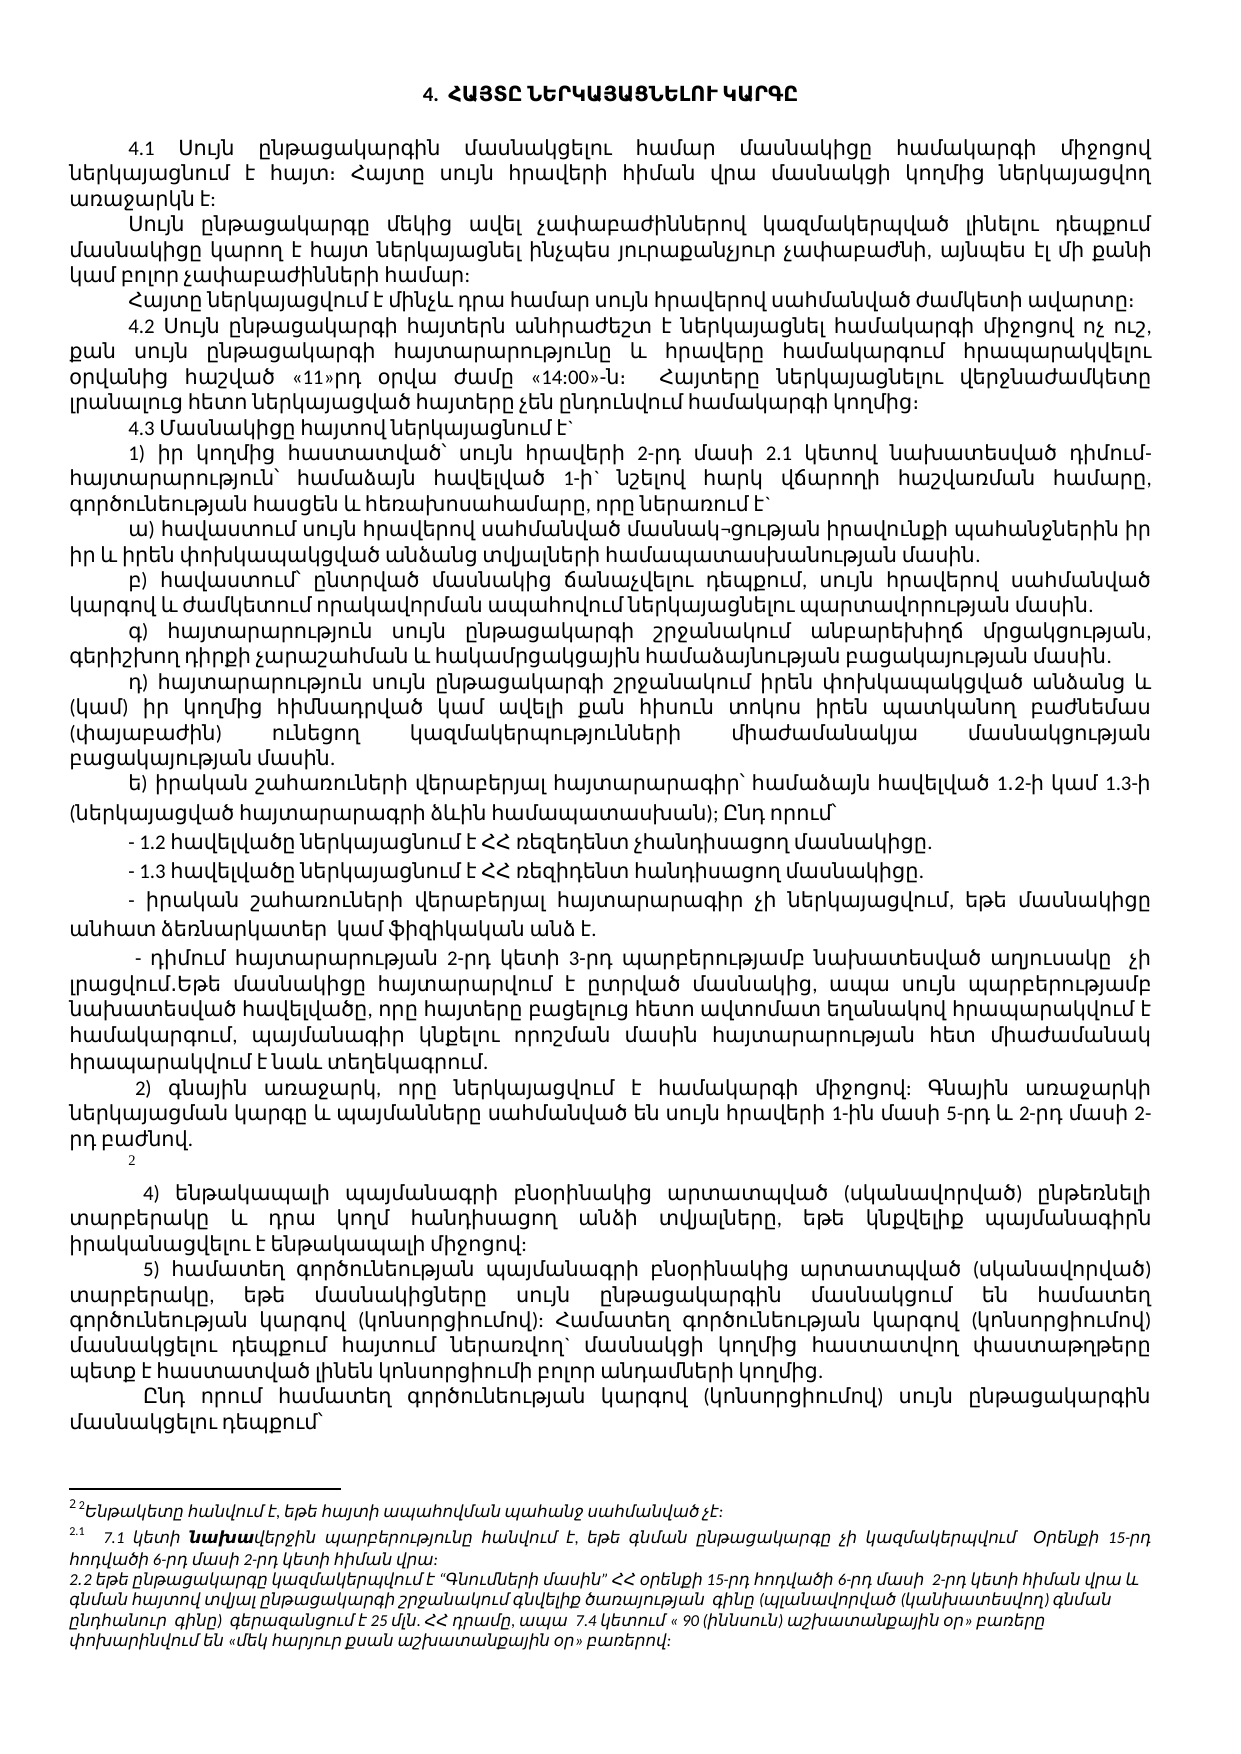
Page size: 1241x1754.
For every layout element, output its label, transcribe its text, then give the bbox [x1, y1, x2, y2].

text ա) հավաստում սույն հրավերով սահմանված մասնակ¬ցության իրավունքի պահանջներին իր իր և իրեն փոխկապակցված անձանց տվյալների համապատասխանության մասին. [69, 516, 1152, 567]
text 4) ենթակապալի պայմանագրի բնօրինակից արտատպված (սկանավորված) ընթեռնելի տարբերակը և դրա կողմ հանդիսացող անձի տվյալները, եթե կնքվելիք պայմանագիրն իրականացվելու է ենթակապալի միջոցով: [69, 1180, 1152, 1256]
text - 1.3 հավելվածը ներկայացնում է ՀՀ ռեզիդենտ հանդիսացող մասնակիցը. [69, 858, 1152, 883]
text 4.3 Մասնակիցը հայտով ներկայացնում է` [69, 415, 1152, 440]
text 5) համատեղ գործունեության պայմանագրի բնօրինակից արտատպված (սկանավորված) տարբերակը, եթե մասնակիցները սույն ընթացակարգին մասնակցում են համատեղ գործունեության կարգով (կոնսորցիումով): Համատեղ գործունեության կարգով (կոնսորցիումով) մասնակցելու դեպքում հայտում ներառվող` մասնակցի կողմից հաստատվող փաստաթղթերը պետք է հաստատված լինեն կոնսորցիումի բոլոր անդամների կողմից. [69, 1256, 1152, 1383]
text - իրական շահառուների վերաբերյալ հայտարարագիր չի ներկայացվում, եթե մասնակիցը անհատ ձեռնարկատեր կամ ֆիզիկական անձ է. [69, 887, 1152, 942]
text 1) իր կողմից հաստատված՝ սույն հրավերի 2-րդ մասի 2.1 կետով նախատեսված դիմում-հայտարարություն՝ համաձայն հավելված 1-ի` նշելով հարկ վճարողի հաշվառման համարը, գործունեության հասցեն և հեռախոսահամարը, որը ներառում է` [69, 440, 1152, 516]
text Ընդ որում համատեղ գործունեության կարգով (կոնսորցիումով) սույն ընթացակարգին մասնակցելու դեպքում՝ [69, 1383, 1152, 1434]
text գ) հայտարարություն սույն ընթացակարգի շրջանակում անբարեխիղճ մրցակցության, գերիշխող դիրքի չարաշահման և հակամրցակցային համաձայնության բացակայության մասին. [69, 618, 1152, 669]
text 4.2 Սույն ընթացակարգի հայտերն անհրաժեշտ է ներկայացնել համակարգի միջոցով ոչ ուշ, քան սույն ընթացակարգի հայտարարությունը և հրավերը համակարգում հրապարակվելու օրվանից հաշված «11»րդ օրվա ժամը «14:00»-ն։ Հայտերը ներկայացնելու վերջնաժամկետը լրանալուց հետո ներկայացված հայտերը չեն ընդունվում համակարգի կողմից։ [69, 313, 1152, 415]
text բ) հավաստում՝ ընտրված մասնակից ճանաչվելու դեպքում, սույն հրավերով սահմանված կարգով և ժամկետում որակավորման ապահովում ներկայացնելու պարտավորության մասին. [69, 567, 1152, 618]
text - 1.2 հավելվածը ներկայացնում է ՀՀ ռեզեդենտ չհանդիսացող մասնակիցը. [69, 829, 1152, 854]
text ե) իրական շահառուների վերաբերյալ հայտարարագիր՝ համաձայն հավելված 1․2-ի կամ 1.3-ի (ներկայացված հայտարարագրի ձևին համապատասխան); Ընդ որում՝ [69, 771, 1152, 825]
text - դիմում հայտարարության 2-րդ կետի 3-րդ պարբերությամբ նախատեսված աղյուսակը չի լրացվում․Եթե մասնակիցը հայտարարվում է ըտրված մասնակից, ապա սույն պարբերությամբ նախատեսված հավելվածը, որը հայտերը բացելուց հետո ավտոմատ եղանակով հրապարակվում է համակարգում, պայմանագիր կնքելու որոշման մասին հայտարարության հետ միաժամանակ հրապարակվում է նաև տեղեկագրում. [69, 946, 1152, 1075]
text 4.1 Սույն ընթացակարգին մասնակցելու համար մասնակիցը համակարգի միջոցով ներկայացնում է հայտ։ Հայտը սույն հրավերի հիման վրա մասնակցի կողմից ներկայացվող առաջարկն է: [69, 135, 1152, 211]
text Սույն ընթացակարգը մեկից ավել չափաբաժիններով կազմակերպված լինելու դեպքում մասնակիցը կարող է հայտ ներկայացնել ինչպես յուրաքանչյուր չափաբաժնի, այնպես էլ մի քանի կամ բոլոր չափաբաժինների համար: [69, 211, 1152, 288]
text 2) գնային առաջարկ, որը ներկայացվում է համակարգի միջոցով: Գնային առաջարկի ներկայացման կարգը և պայմանները սահմանված են սույն հրավերի 1-ին մասի 5-րդ և 2-րդ մասի 2-րդ բաժնով. [69, 1075, 1152, 1151]
text 4. ՀԱՅՏԸ ՆԵՐԿԱՅԱՑՆԵԼՈՒ ԿԱՐԳԸ [69, 81, 1152, 106]
text դ) հայտարարություն սույն ընթացակարգի շրջանակում իրեն փոխկապակցված անձանց և (կամ) իր կողմից հիմնադրված կամ ավելի քան հիսուն տոկոս իրեն պատկանող բաժնեմաս (փայաբաժին) ունեցող կազմակերպությունների միաժամանակյա մասնակցության բացակայության մասին. [69, 669, 1152, 771]
text Հայտը ներկայացվում է մինչև դրա համար սույն հրավերով սահմանված ժամկետի ավարտը։ [69, 288, 1152, 313]
